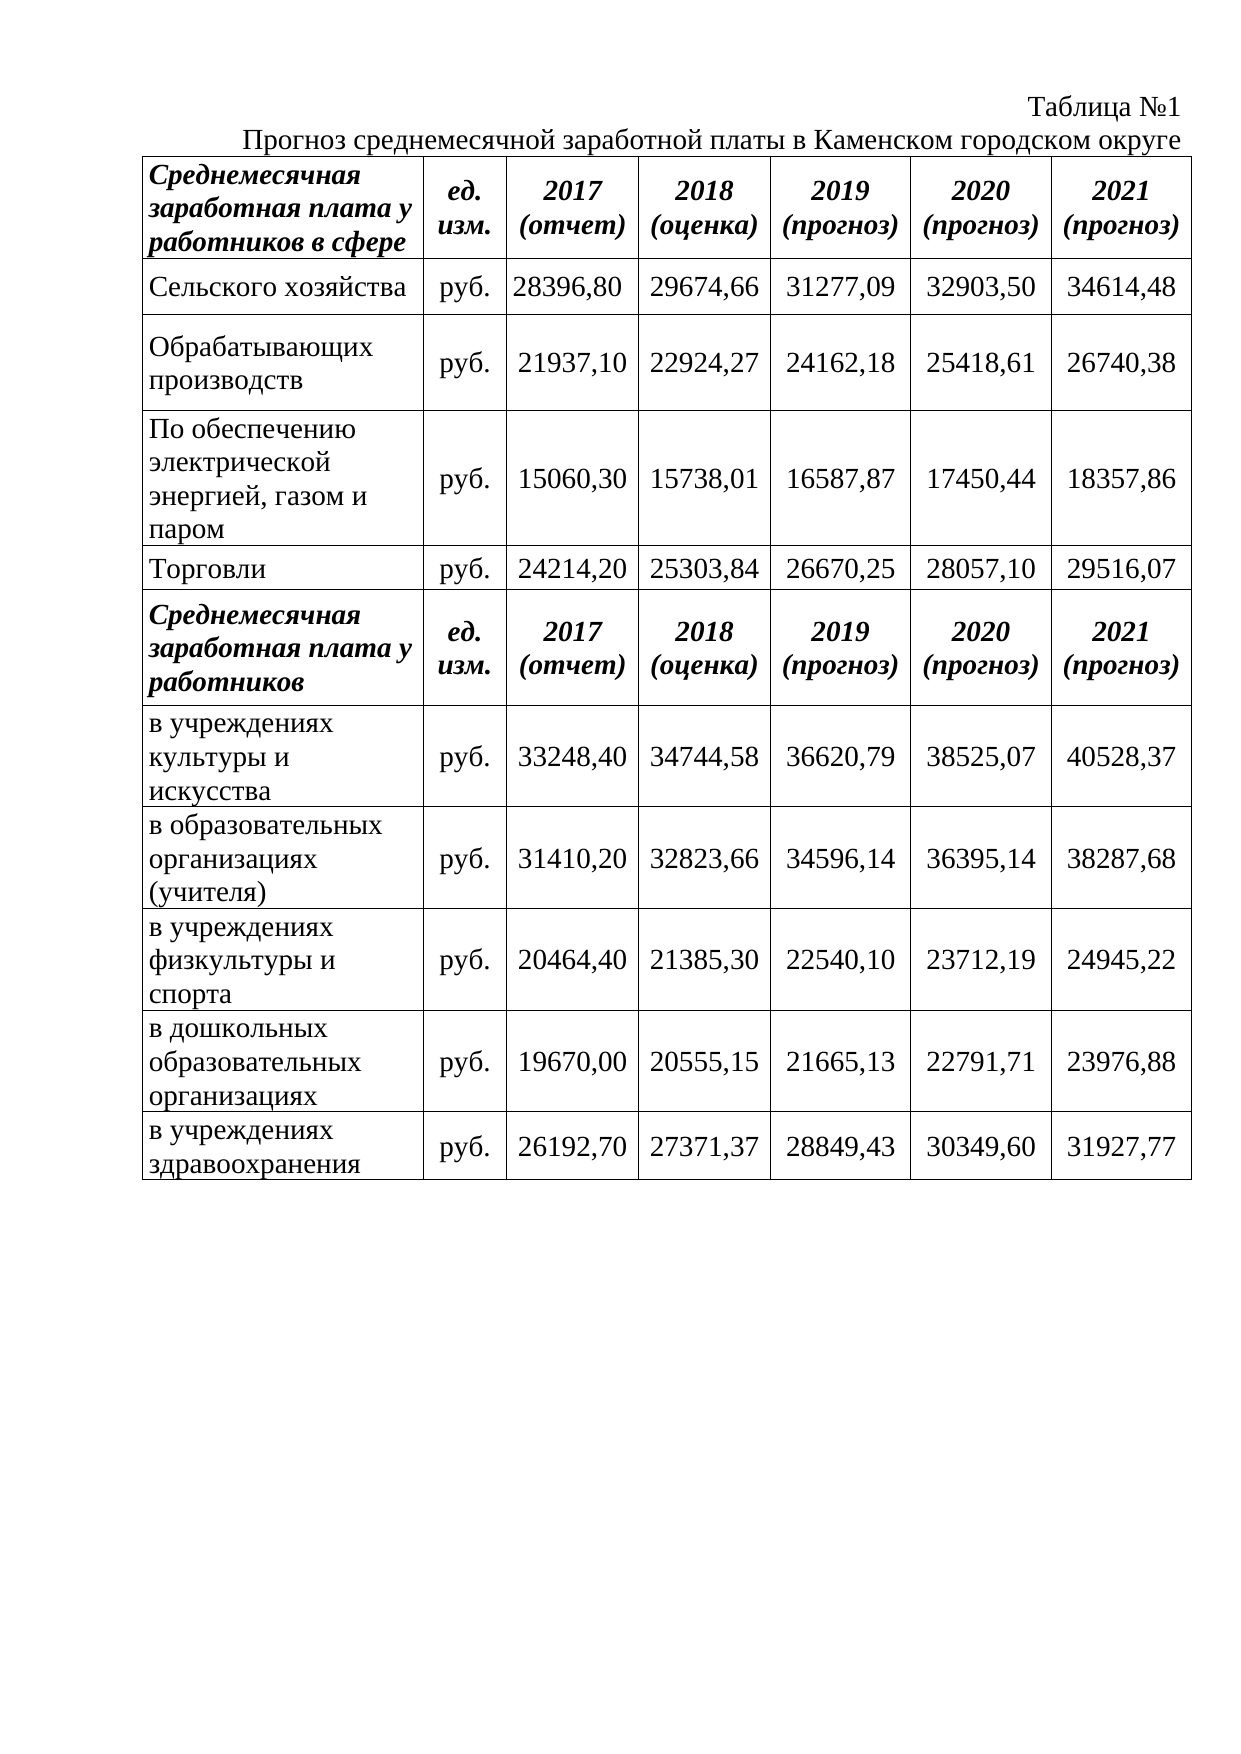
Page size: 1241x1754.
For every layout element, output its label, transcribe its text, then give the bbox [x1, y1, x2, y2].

table_cell 20464,40 [507, 909, 638, 1009]
table_cell 25303,84 [639, 546, 770, 589]
table_cell 22540,10 [771, 909, 910, 1009]
table_header 2018 (оценка) [639, 157, 770, 257]
table_cell руб. [424, 259, 506, 314]
table_cell руб. [424, 315, 506, 410]
table_cell 28057,10 [911, 546, 1051, 589]
table_cell 25418,61 [911, 315, 1051, 410]
table_cell 28396,80 [507, 259, 638, 314]
table_cell 31277,09 [771, 259, 910, 314]
table_cell в учреждениях культуры и искусства [143, 706, 423, 806]
table_cell руб. [424, 1011, 506, 1111]
table_cell 23976,88 [1052, 1011, 1191, 1111]
table_cell 2019 (прогноз) [771, 590, 910, 704]
table_cell 28849,43 [771, 1112, 910, 1179]
table_cell 24162,18 [771, 315, 910, 410]
table_header Среднемесячная заработная плата у работников в сфере [143, 157, 423, 257]
table_header 2020 (прогноз) [911, 157, 1051, 257]
table_cell 34744,58 [639, 706, 770, 806]
table_header 2017 (отчет) [507, 157, 638, 257]
table_cell 18357,86 [1052, 411, 1191, 545]
table_cell 21385,30 [639, 909, 770, 1009]
table_cell 2020 (прогноз) [911, 590, 1051, 704]
table_cell 21937,10 [507, 315, 638, 410]
table_cell 31927,77 [1052, 1112, 1191, 1179]
table_cell 24214,20 [507, 546, 638, 589]
table_cell 20555,15 [639, 1011, 770, 1111]
table_cell в образовательных организациях (учителя) [143, 807, 423, 908]
table_cell 38525,07 [911, 706, 1051, 806]
table_cell в учреждениях здравоохранения [143, 1112, 423, 1179]
table_cell 19670,00 [507, 1011, 638, 1111]
table_cell Сельского хозяйства [143, 259, 423, 314]
table_cell 34614,48 [1052, 259, 1191, 314]
table_header 2021 (прогноз) [1052, 157, 1191, 257]
table_cell руб. [424, 1112, 506, 1179]
table_cell ед. изм. [424, 590, 506, 704]
table_cell 29516,07 [1052, 546, 1191, 589]
table_header 2019 (прогноз) [771, 157, 910, 257]
table_header ед. изм. [424, 157, 506, 257]
table_cell 2021 (прогноз) [1052, 590, 1191, 704]
table_cell По обеспечению электрической энергией, газом и паром [143, 411, 423, 545]
table_cell 17450,44 [911, 411, 1051, 545]
table_cell 30349,60 [911, 1112, 1051, 1179]
table_cell 22791,71 [911, 1011, 1051, 1111]
table_cell 26192,70 [507, 1112, 638, 1179]
table_cell 31410,20 [507, 807, 638, 908]
table_cell руб. [424, 706, 506, 806]
table_cell 16587,87 [771, 411, 910, 545]
table_cell 15738,01 [639, 411, 770, 545]
table_cell 23712,19 [911, 909, 1051, 1009]
table_cell 38287,68 [1052, 807, 1191, 908]
table_cell Торговли [143, 546, 423, 589]
table_cell 36395,14 [911, 807, 1051, 908]
table_cell 24945,22 [1052, 909, 1191, 1009]
table_cell в дошкольных образовательных организациях [143, 1011, 423, 1111]
table_cell 32903,50 [911, 259, 1051, 314]
table_cell 22924,27 [639, 315, 770, 410]
table_cell руб. [424, 546, 506, 589]
table_cell руб. [424, 909, 506, 1009]
table_cell 21665,13 [771, 1011, 910, 1111]
table_cell 33248,40 [507, 706, 638, 806]
table_cell 29674,66 [639, 259, 770, 314]
table_cell 27371,37 [639, 1112, 770, 1179]
table_cell 34596,14 [771, 807, 910, 908]
table_cell 2017 (отчет) [507, 590, 638, 704]
table_cell 2018 (оценка) [639, 590, 770, 704]
text Таблица №1 [148, 89, 1181, 122]
table_cell 36620,79 [771, 706, 910, 806]
table_cell руб. [424, 807, 506, 908]
table_cell в учреждениях физкультуры и спорта [143, 909, 423, 1009]
table_cell 26740,38 [1052, 315, 1191, 410]
table_cell 32823,66 [639, 807, 770, 908]
table_cell Обрабатывающих производств [143, 315, 423, 410]
table_cell 15060,30 [507, 411, 638, 545]
table_cell Среднемесячная заработная плата у работников [143, 590, 423, 704]
table_cell руб. [424, 411, 506, 545]
table_cell 40528,37 [1052, 706, 1191, 806]
table_cell 26670,25 [771, 546, 910, 589]
text Прогноз среднемесячной заработной платы в Каменском городском округе [148, 122, 1181, 156]
